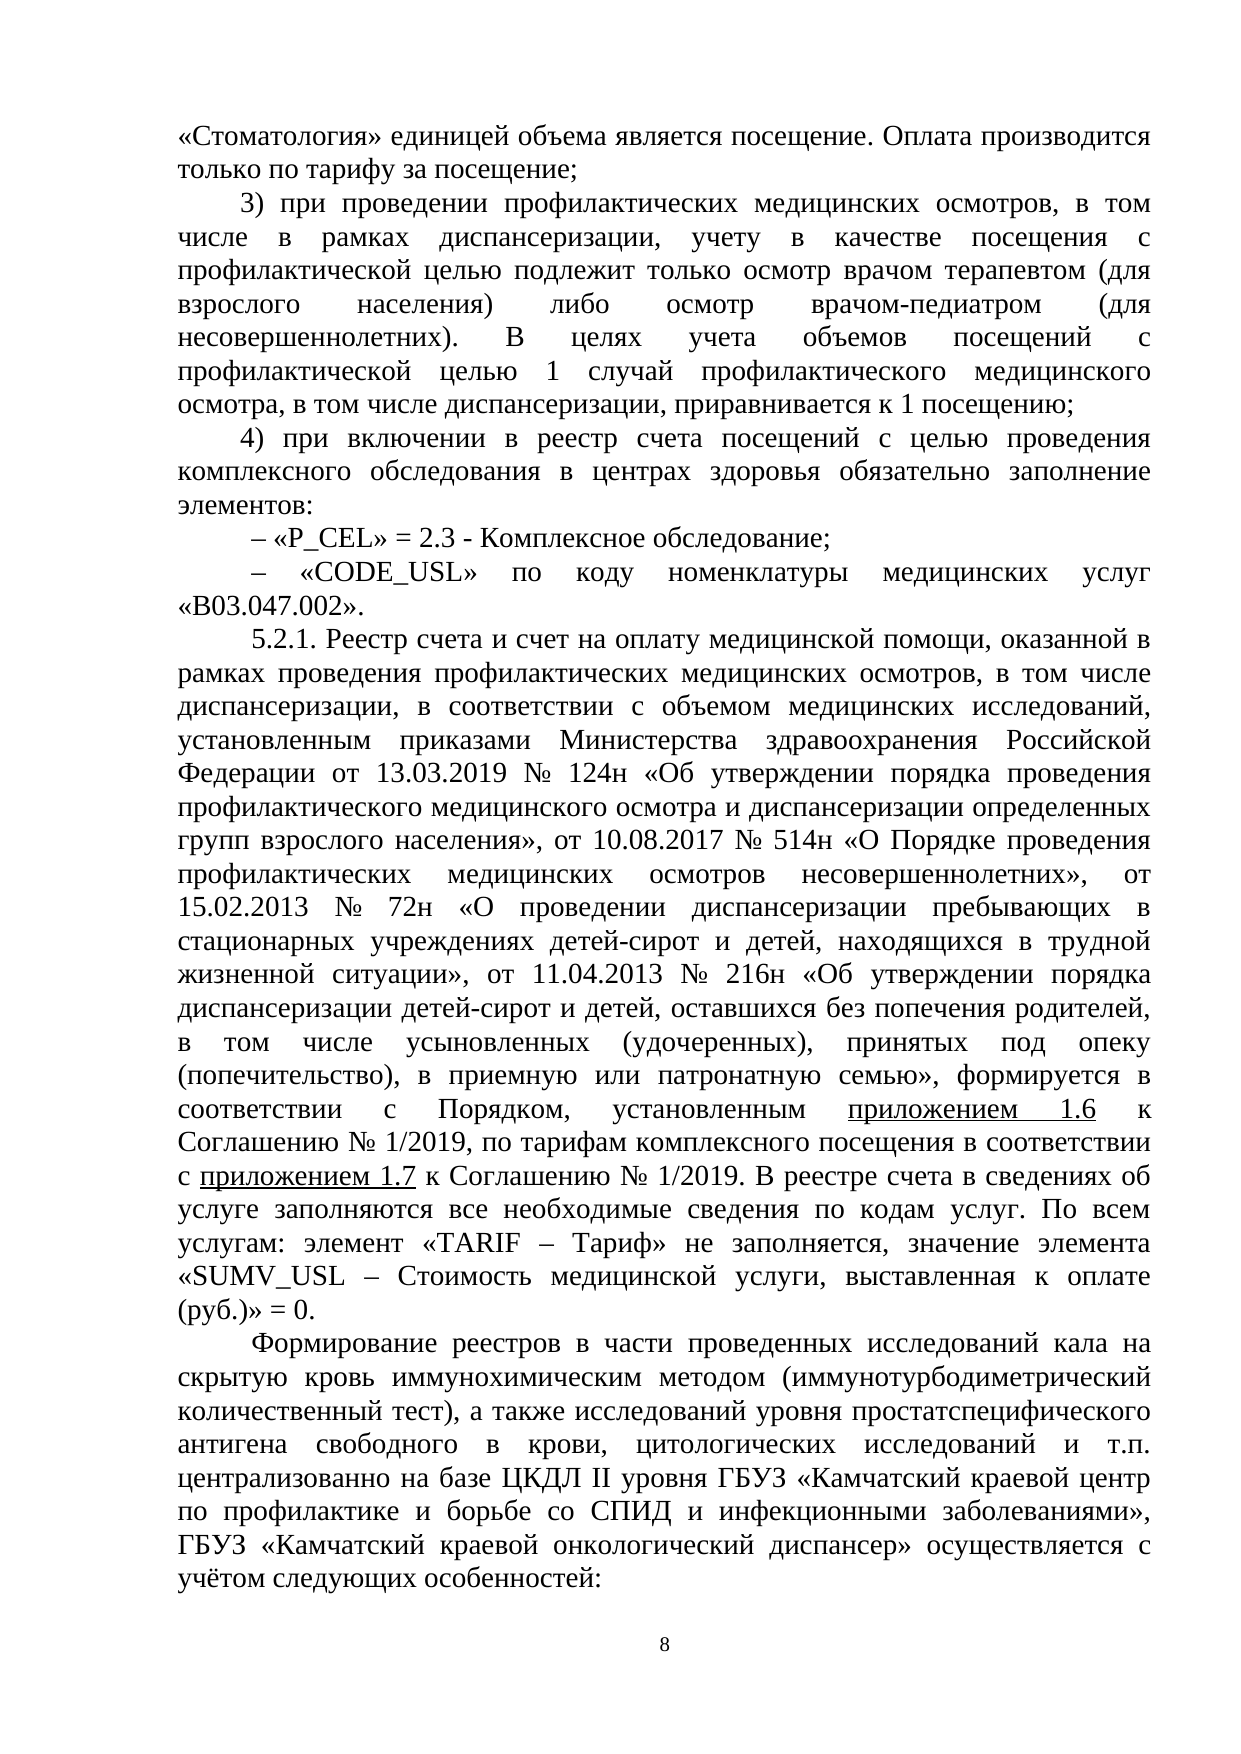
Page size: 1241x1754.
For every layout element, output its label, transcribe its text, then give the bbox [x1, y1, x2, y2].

text Формирование реестров в части проведенных исследований кала на скрытую кровь иммунохимическим методом (иммунотурбодиметрический количественный тест), а также исследований уровня простатспецифического антигена свободного в крови, цитологических исследований и т.п. централизованно на базе ЦКДЛ II уровня ГБУЗ «Камчатский краевой центр по профилактике и борьбе со СПИД и инфекционными заболеваниями», ГБУЗ «Камчатский краевой онкологический диспансер» осуществляется с учётом следующих особенностей: [177, 1326, 1152, 1594]
text – «CODE_USL» по коду номенклатуры медицинских услуг «В03.047.002». [177, 554, 1152, 621]
text 3) при проведении профилактических медицинских осмотров, в том числе в рамках диспансеризации, учету в качестве посещения с профилактической целью подлежит только осмотр врачом терапевтом (для взрослого населения) либо осмотр врачом-педиатром (для несовершеннолетних). В целях учета объемов посещений с профилактической целью 1 случай профилактического медицинского осмотра, в том числе диспансеризации, приравнивается к 1 посещению; [177, 185, 1152, 420]
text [177, 118, 1152, 185]
text 5.2.1. Реестр счета и счет на оплату медицинской помощи, оказанной в рамках проведения профилактических медицинских осмотров, в том числе диспансеризации, в соответствии с объемом медицинских исследований, установленным приказами Министерства здравоохранения Российской Федерации от 13.03.2019 № 124н «Об утверждении порядка проведения профилактического медицинского осмотра и диспансеризации определенных групп взрослого населения», от 10.08.2017 № 514н «О Порядке проведения профилактических медицинских осмотров несовершеннолетних», от 15.02.2013 № 72н «О проведении диспансеризации пребывающих в стационарных учреждениях детей-сирот и детей, находящихся в трудной жизненной ситуации», от 11.04.2013 № 216н «Об утверждении порядка диспансеризации детей-сирот и детей, оставшихся без попечения родителей, в том числе усыновленных (удочеренных), принятых под опеку (попечительство), в приемную или патронатную семью», формируется в соответствии с Порядком, установленным приложением 1.6 к Соглашению № 1/2019, по тарифам комплексного посещения в соответствии с приложением 1.7 к Соглашению № 1/2019. В реестре счета в сведениях об услуге заполняются все необходимые сведения по кодам услуг. По всем услугам: элемент «TARIF – Тариф» не заполняется, значение элемента «SUMV_USL – Стоимость медицинской услуги, выставленная к оплате (руб.)» = 0. [177, 621, 1152, 1326]
text – «P_CEL» = 2.3 - Комплексное обследование; [177, 521, 1152, 554]
text 4) при включении в реестр счета посещений с целью проведения комплексного обследования в центрах здоровья обязательно заполнение элементов: [177, 420, 1152, 521]
